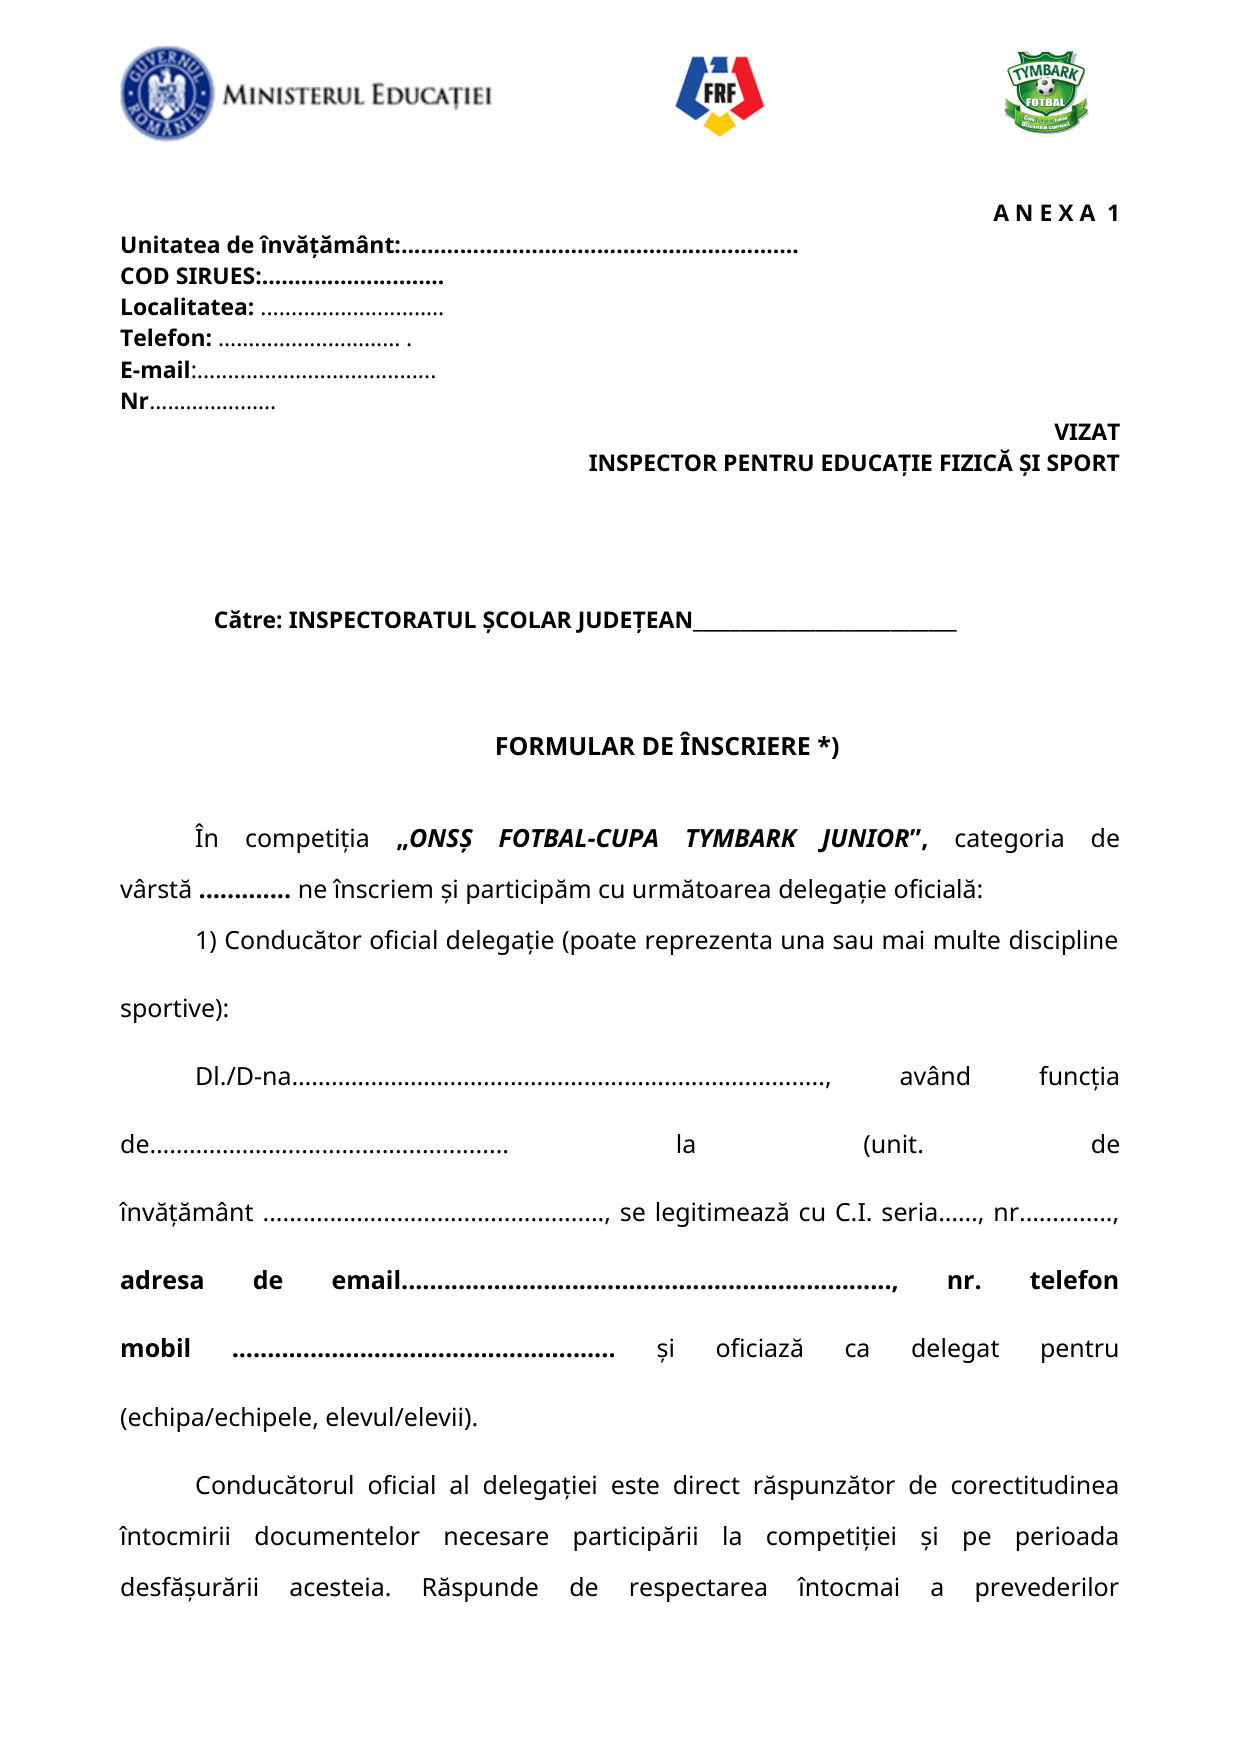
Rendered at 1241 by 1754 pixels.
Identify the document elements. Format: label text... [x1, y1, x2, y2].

text Telefon: ……...…......………… . [120, 322, 1120, 353]
text Către: INSPECTORATUL ŞCOLAR JUDEȚEAN____________________________ [214, 603, 1120, 635]
picture [1004, 45, 1089, 134]
text Dl./D-na……………………........................................................, având funcția de…………………................................. la (unit. de învățământ ..................................................., se legitimează cu C.I. seria……, nr.….........., adresa de email....................................................................., nr. telefon mobil ...................................................... și oficiază ca delegat pentru (echipa/echipele, elevul/elevii). [120, 1058, 1120, 1433]
text A N E X A 1 [120, 197, 1120, 228]
text Localitatea: .........................….. [120, 291, 557, 322]
text VIZAT [214, 416, 1120, 447]
text E-mail:....................................... [120, 353, 1120, 385]
text FORMULAR DE ÎNSCRIERE *) [214, 728, 1120, 763]
picture [120, 46, 499, 146]
text Nr………………… [120, 385, 1120, 416]
text Unitatea de învățământ:............................................................. [120, 228, 1120, 260]
text COD SIRUES:............................ [120, 260, 1120, 291]
picture [668, 51, 775, 142]
text INSPECTOR PENTRU EDUCAŢIE FIZICĂ ŞI SPORT [120, 447, 1120, 478]
text În competiția „ONSȘ FOTBAL-CUPA TYMBARK JUNIOR”, categoria de vârstă ............. ne înscriem și participăm cu următoarea delegație oficială: [120, 820, 1120, 905]
text 1) Conducător oficial delegație (poate reprezenta una sau mai multe discipline sportive): [120, 922, 1120, 1024]
